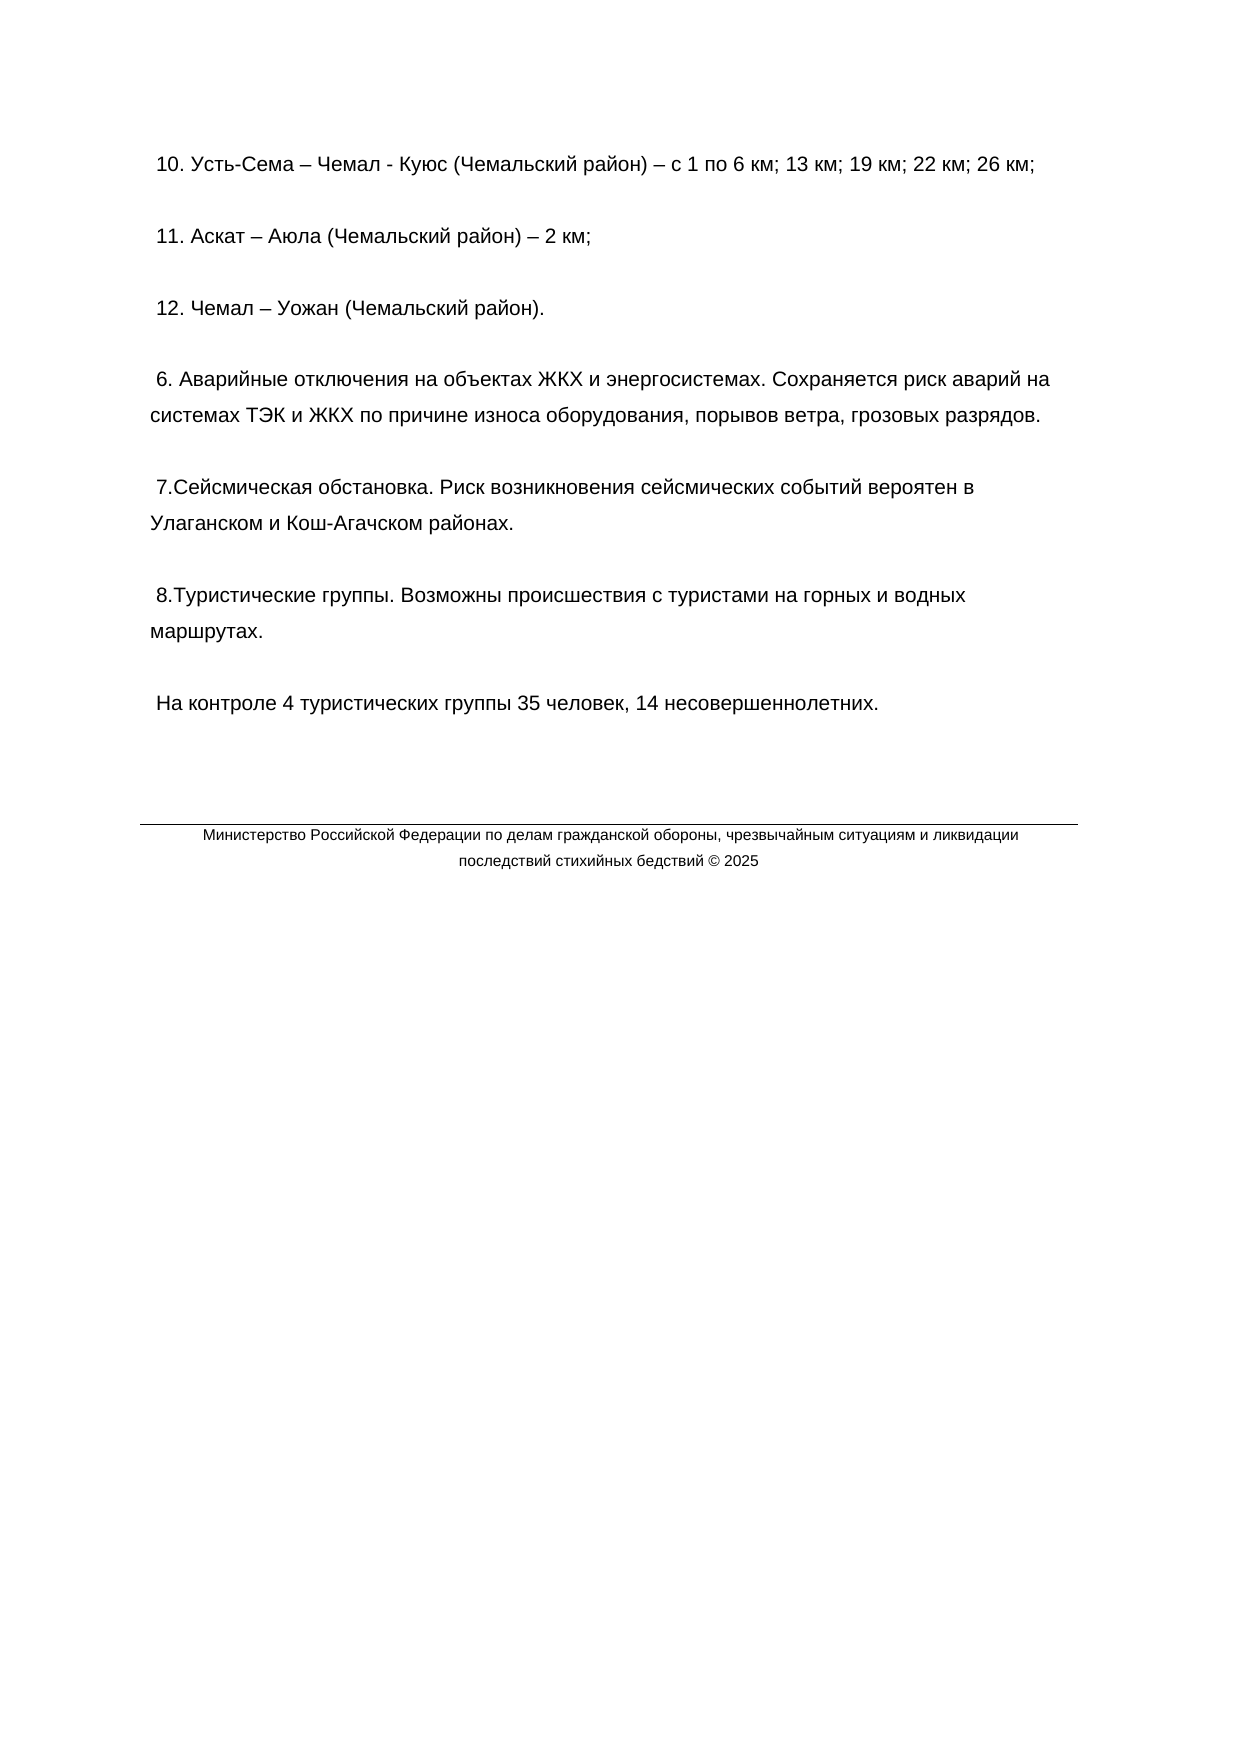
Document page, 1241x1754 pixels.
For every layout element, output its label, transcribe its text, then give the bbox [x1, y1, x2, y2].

table_cell Министерство Российской Федерации по делам гражданской обороны, чрезвычайным ситуациям и ликвидации последствий стихийных бедствий © 2025 [140, 825, 1078, 907]
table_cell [140, 150, 1078, 823]
